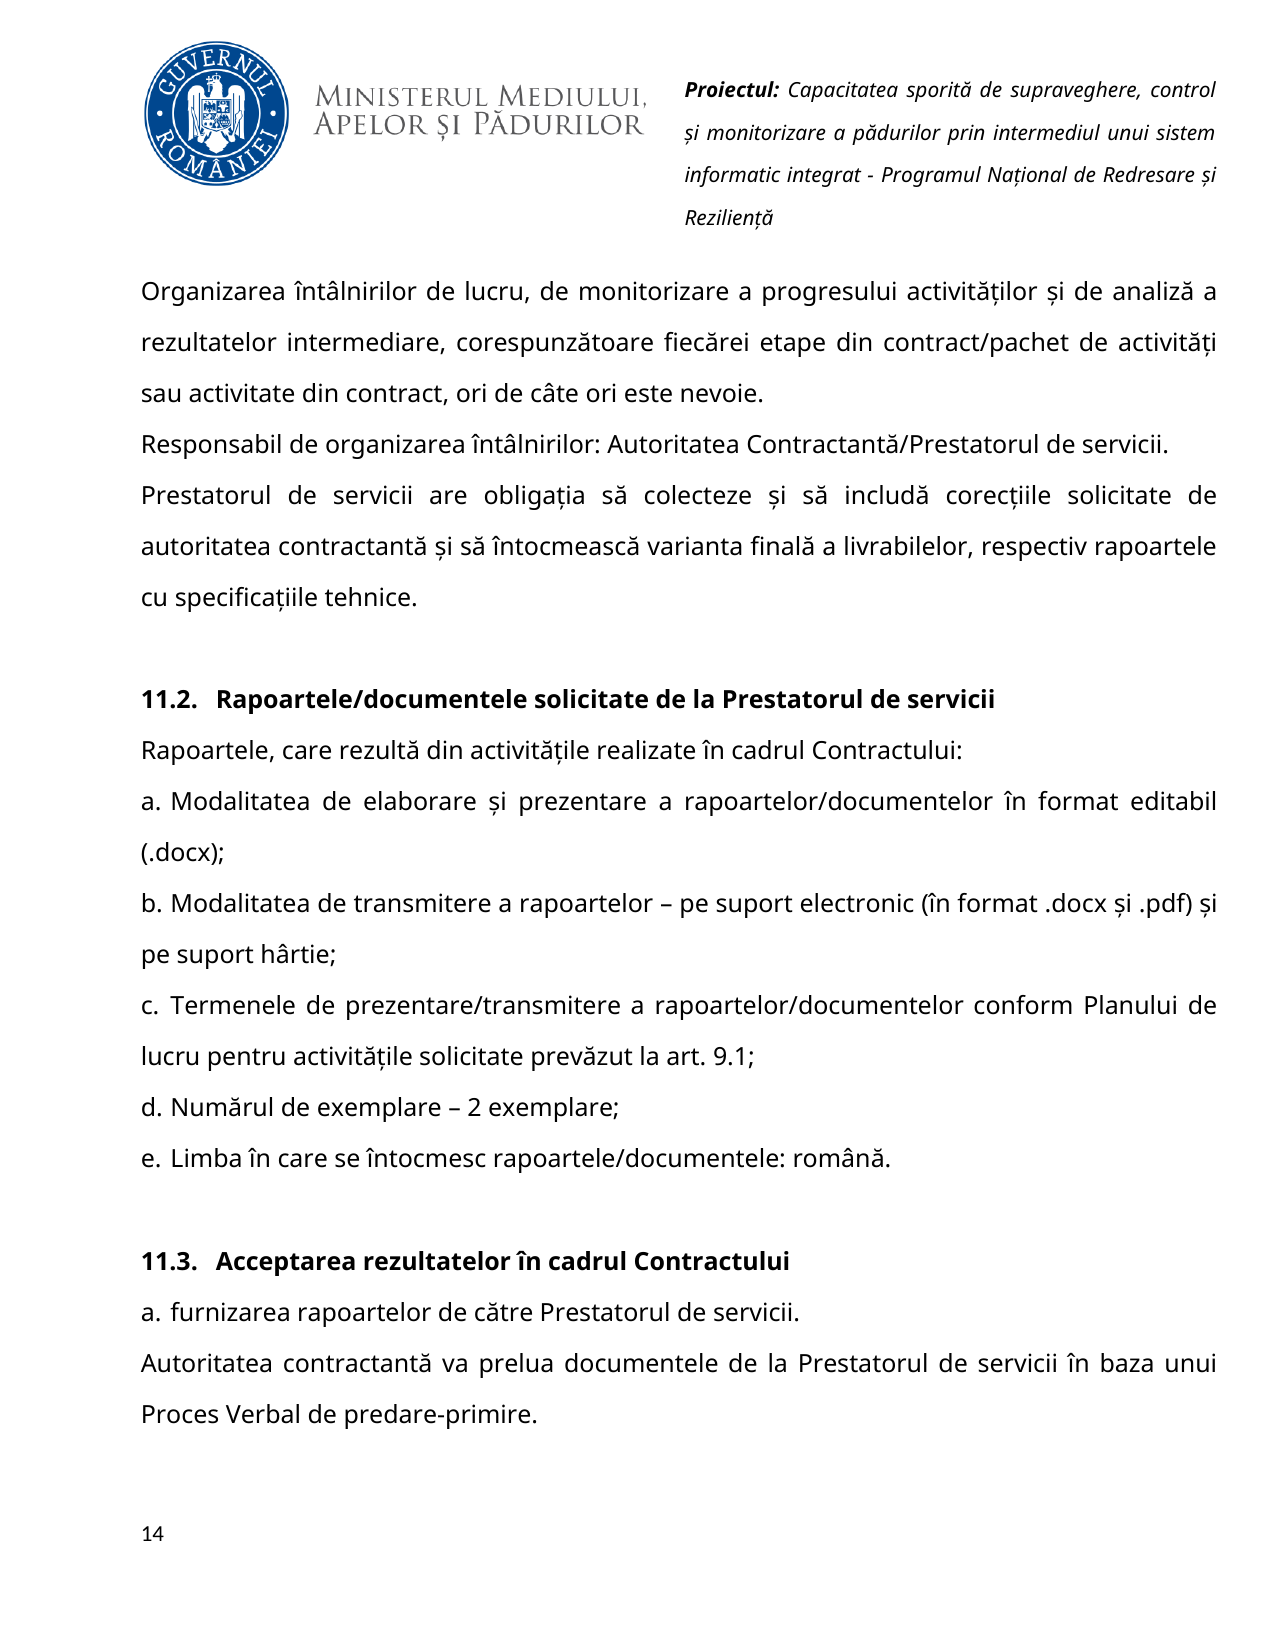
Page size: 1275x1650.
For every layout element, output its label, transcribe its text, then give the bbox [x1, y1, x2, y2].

text c. Termenele de prezentare/transmitere a rapoartelor/documentelor conform Planului de lucru pentru activitățile solicitate prevăzut la art. 9.1; [141, 988, 1219, 1073]
text b. Modalitatea de transmitere a rapoartelor – pe suport electronic (în format .docx și .pdf) și pe suport hârtie; [141, 886, 1219, 971]
text a. furnizarea rapoartelor de către Prestatorul de servicii. [141, 1294, 1219, 1328]
text Rapoartele, care rezultă din activitățile realizate în cadrul Contractului: [141, 733, 1219, 767]
text e. Limba în care se întocmesc rapoartele/documentele: română. [141, 1141, 1219, 1175]
text 11.3. Acceptarea rezultatelor în cadrul Contractului [141, 1243, 1219, 1277]
text Autoritatea contractantă va prelua documentele de la Prestatorul de servicii în baza unui Proces Verbal de predare-primire. [141, 1345, 1219, 1430]
text Organizarea întâlnirilor de lucru, de monitorizare a progresului activităților și de analiză a rezultatelor intermediare, corespunzătoare fiecărei etape din contract/pachet de activități sau activitate din contract, ori de câte ori este nevoie. [141, 273, 1219, 409]
text 11.2. Rapoartele/documentele solicitate de la Prestatorul de servicii [141, 682, 1219, 716]
text d. Numărul de exemplare – 2 exemplare; [141, 1090, 1219, 1124]
text a. Modalitatea de elaborare și prezentare a rapoartelor/documentelor în format editabil (.docx); [141, 784, 1219, 869]
text Prestatorul de servicii are obligația să colecteze și să includă corecțiile solicitate de autoritatea contractantă și să întocmească varianta finală a livrabilelor, respectiv rapoartele cu specificațiile tehnice. [141, 478, 1219, 614]
picture [141, 38, 673, 186]
text Responsabil de organizarea întâlnirilor: Autoritatea Contractantă/Prestatorul de servicii. [141, 427, 1219, 461]
